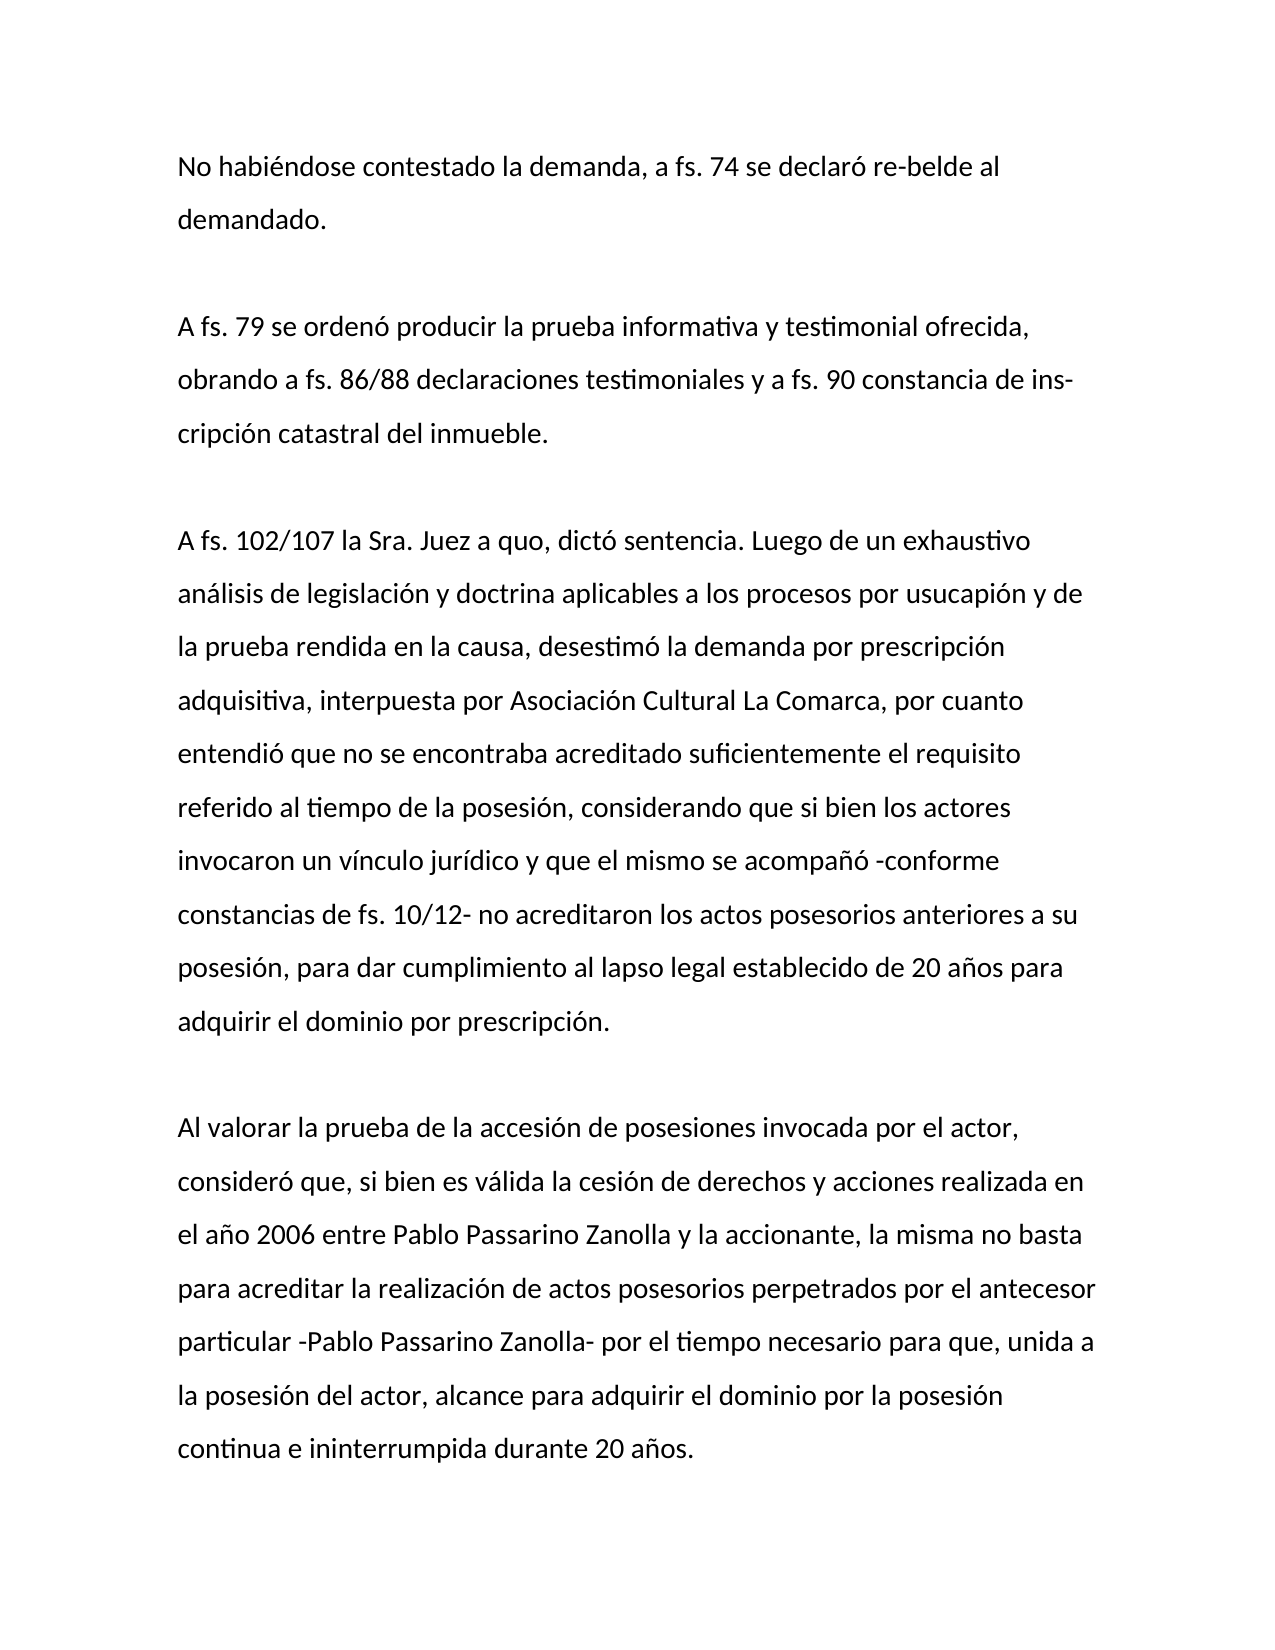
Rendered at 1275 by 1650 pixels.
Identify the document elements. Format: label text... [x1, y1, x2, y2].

text A fs. 102/107 la Sra. Juez a quo, dictó sentencia. Luego de un exhaustivo análisis de legislación y doctrina aplicables a los procesos por usucapión y de la prueba rendida en la causa, desestimó la demanda por prescripción adquisitiva, interpuesta por Asociación Cultural La Comarca, por cuanto entendió que no se encontraba acreditado suficientemente el requisito referido al tiempo de la posesión, considerando que si bien los actores invocaron un vínculo jurídico y que el mismo se acompañó -conforme constancias de fs. 10/12- no acreditaron los actos posesorios anteriores a su posesión, para dar cumplimiento al lapso legal establecido de 20 años para adquirir el dominio por prescripción. [177, 522, 1098, 1038]
text A fs. 79 se ordenó producir la prueba informativa y testimonial ofrecida, obrando a fs. 86/88 declaraciones testimoniales y a fs. 90 constancia de ins-cripción catastral del inmueble. [177, 308, 1098, 450]
text No habiéndose contestado la demanda, a fs. 74 se declaró re-belde al demandado. [177, 148, 1098, 237]
text Al valorar la prueba de la accesión de posesiones invocada por el actor, consideró que, si bien es válida la cesión de derechos y acciones realizada en el año 2006 entre Pablo Passarino Zanolla y la accionante, la misma no basta para acreditar la realización de actos posesorios perpetrados por el antecesor particular -Pablo Passarino Zanolla- por el tiempo necesario para que, unida a la posesión del actor, alcance para adquirir el dominio por la posesión continua e ininterrumpida durante 20 años. [177, 1109, 1098, 1466]
